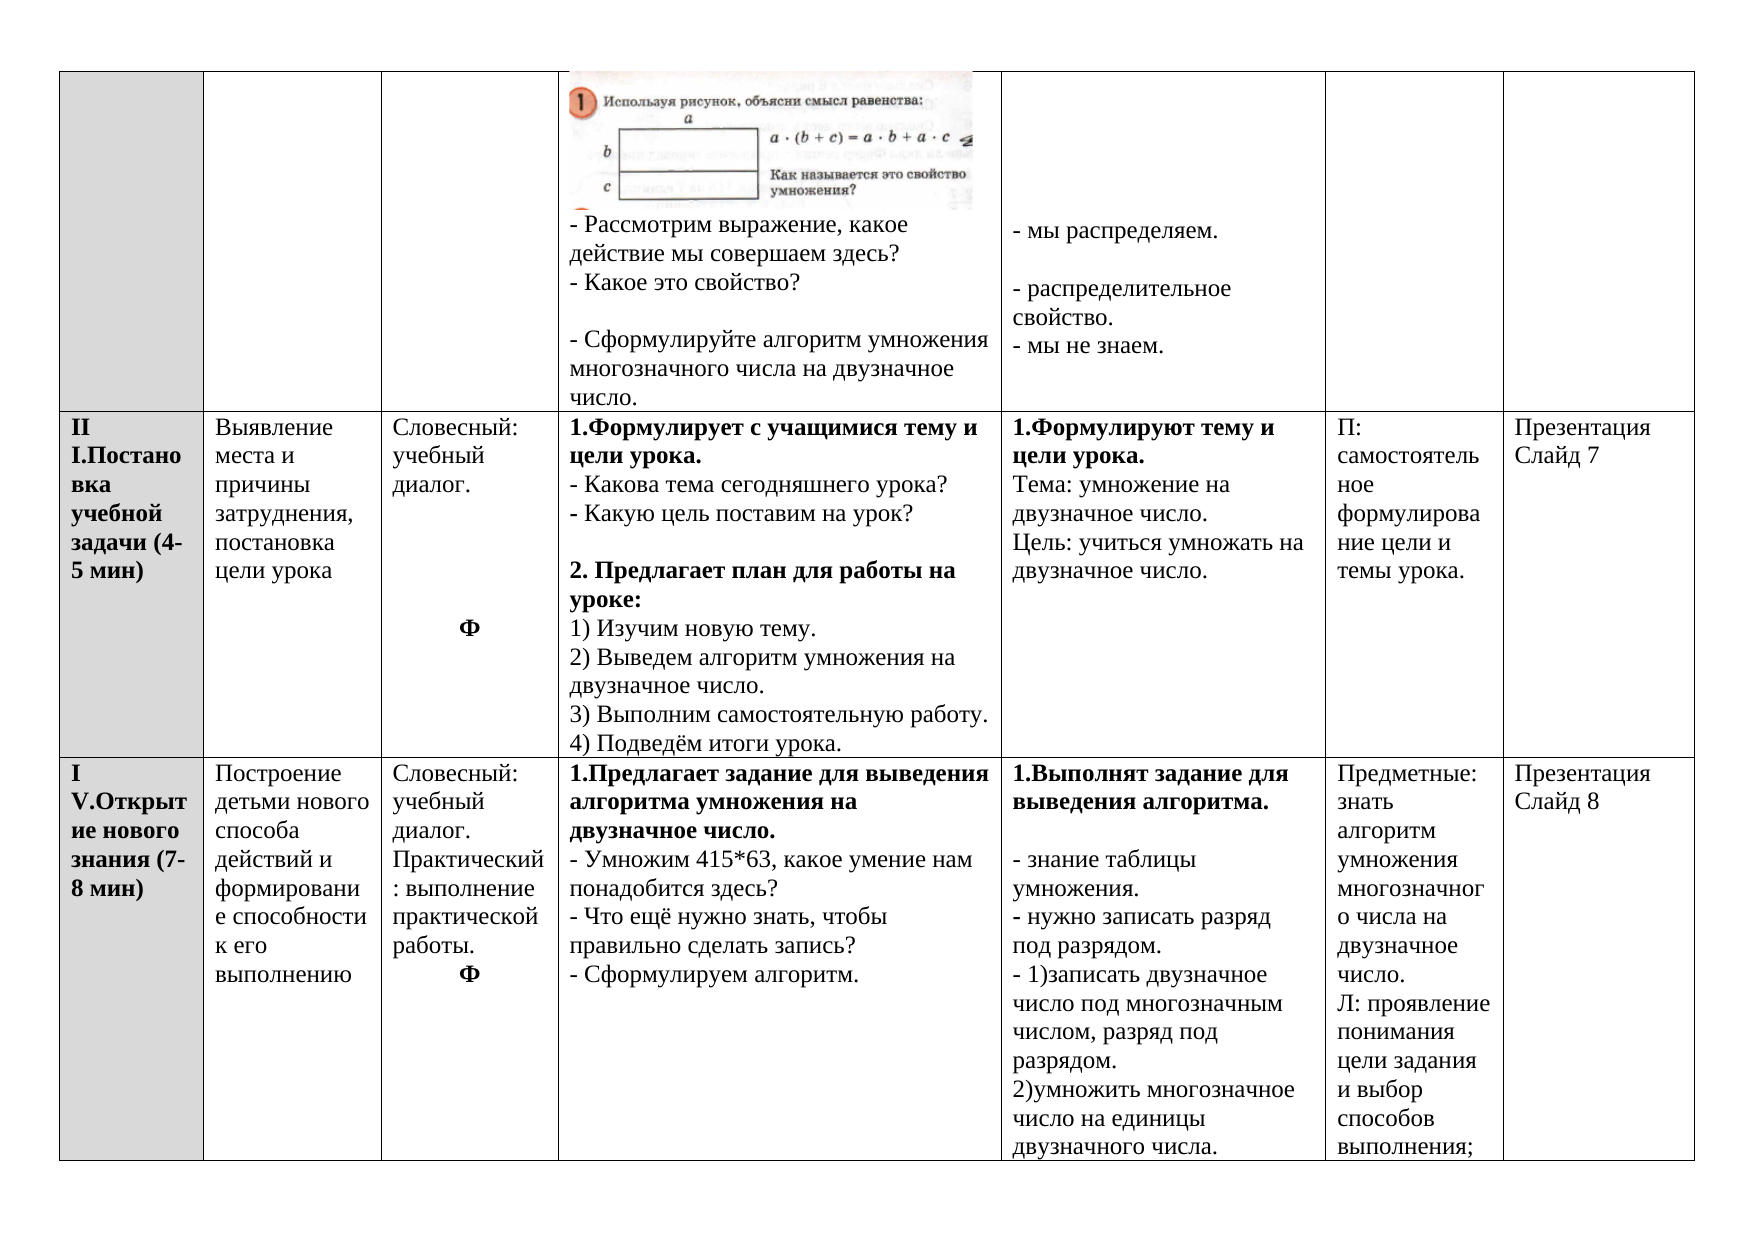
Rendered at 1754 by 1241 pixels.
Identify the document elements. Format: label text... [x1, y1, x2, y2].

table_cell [1326, 758, 1503, 1160]
table_cell Выявление места и причины затруднения, постановка цели урока [204, 412, 381, 757]
table_cell Словесный: учебный диалог. Ф [382, 412, 558, 757]
table_cell III.Постановка учебной задачи (4-5 мин) [60, 412, 203, 757]
table_cell П: самостоятельное формулирование цели и темы урока. [1326, 412, 1503, 757]
picture [569, 71, 973, 210]
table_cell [60, 758, 203, 1160]
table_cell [382, 72, 558, 411]
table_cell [1504, 72, 1694, 411]
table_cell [1326, 72, 1503, 411]
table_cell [559, 72, 1001, 411]
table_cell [1002, 72, 1325, 411]
table_cell Презентация Слайд 8 [1504, 758, 1694, 1160]
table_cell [1002, 758, 1325, 1160]
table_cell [204, 72, 381, 411]
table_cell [204, 758, 381, 1160]
table_cell 1.Формулируют тему и цели урока. Тема: умножение на двузначное число. Цель: учиться умножать на двузначное число. [1002, 412, 1325, 757]
table_cell Презентация Слайд 7 [1504, 412, 1694, 757]
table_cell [60, 72, 203, 411]
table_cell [382, 758, 558, 1160]
table_cell 1.Формулирует с учащимися тему и цели урока. - Какова тема сегодняшнего урока? - Какую цель поставим на урок? 2. Предлагает план для работы на уроке: 1) Изучим новую тему. 2) Выведем алгоритм умножения на двузначное число. 3) Выполним самостоятельную работу. 4) Подведём итоги урока. [559, 412, 1001, 757]
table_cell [559, 758, 1001, 1160]
